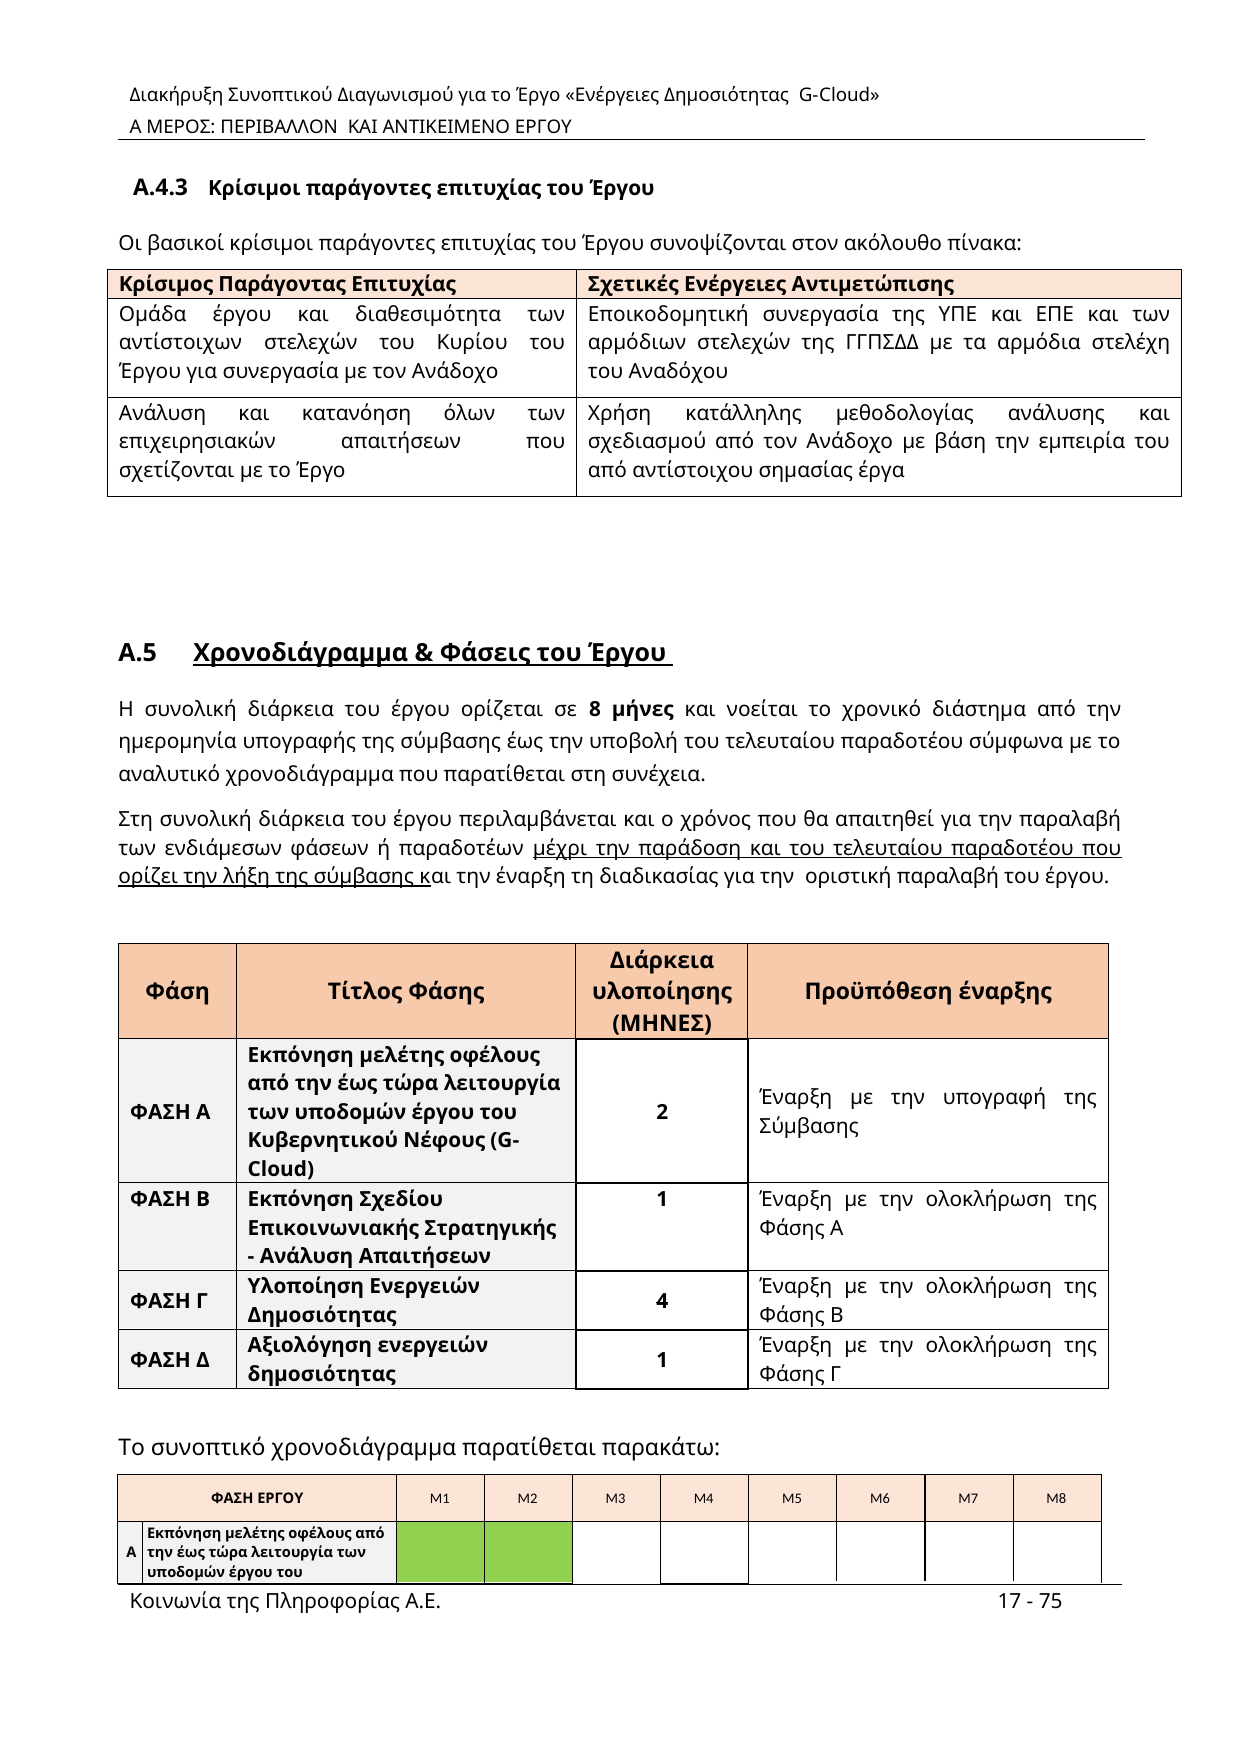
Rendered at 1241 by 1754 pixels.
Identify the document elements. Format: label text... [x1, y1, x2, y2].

table_cell Έναρξη με την ολοκλήρωση της Φάσης Α [749, 1183, 1108, 1269]
table_cell [573, 1522, 660, 1582]
table_header M4 [661, 1475, 748, 1521]
table_cell Ομάδα έργου και διαθεσιμότητα των αντίστοιχων στελεχών του Κυρίου του Έργου για συνεργασία με τον Ανάδοχο [108, 299, 576, 397]
subtitle Κρίσιμοι παράγοντες επιτυχίας του Έργου [133, 171, 1122, 203]
table_cell Έναρξη με την υπογραφή της Σύμβασης [749, 1039, 1108, 1182]
table_cell [397, 1522, 484, 1582]
text Οι βασικοί κρίσιμοι παράγοντες επιτυχίας του Έργου συνοψίζονται στον ακόλουθο πίνακα: [118, 228, 1122, 256]
table_header Φάση [119, 944, 236, 1038]
table_cell [485, 1522, 572, 1582]
table_cell Έναρξη με την ολοκλήρωση της Φάσης Β [749, 1271, 1108, 1328]
table_header Διάρκεια υλοποίησης (ΜΗΝΕΣ) [576, 944, 747, 1038]
text Το συνοπτικό χρονοδιάγραμμα παρατίθεται παρακάτω: [118, 1430, 1122, 1462]
table_cell Υλοποίηση Ενεργειών Δημοσιότητας [237, 1271, 575, 1328]
table_header M6 [837, 1475, 924, 1521]
table_cell Έναρξη με την ολοκλήρωση της Φάσης Γ [749, 1330, 1108, 1387]
table_cell Εποικοδομητική συνεργασία της ΥΠΕ και ΕΠΕ και των αρμόδιων στελεχών της ΓΓΠΣΔΔ με τα αρμόδια στελέχη του Αναδόχου [577, 299, 1181, 397]
table_cell [925, 1522, 1013, 1582]
table_header Προϋπόθεση έναρξης [748, 944, 1108, 1038]
table_cell [661, 1522, 748, 1582]
table_header ΦΑΣΗ ΕΡΓΟΥ [118, 1475, 396, 1521]
table_cell ΦΑΣΗ Γ [119, 1271, 236, 1328]
table_header M5 [749, 1475, 836, 1521]
table_cell 4 [577, 1272, 747, 1328]
table_cell ΦΑΣΗ Β [119, 1183, 236, 1269]
table_cell ΦΑΣΗ A [119, 1039, 236, 1182]
table_header Σχετικές Ενέργειες Αντιμετώπισης [577, 270, 1181, 298]
table_cell 1 [577, 1184, 747, 1269]
table_header Τίτλος Φάσης [237, 944, 575, 1038]
table_cell A [118, 1522, 142, 1582]
table_header M7 [926, 1475, 1013, 1521]
table_cell Χρήση κατάλληλης μεθοδολογίας ανάλυσης και σχεδιασμού από τον Ανάδοχο με βάση την εμπειρία του από αντίστοιχου σημασίας έργα [577, 398, 1181, 496]
table_cell Αξιολόγηση ενεργειών δημοσιότητας [237, 1330, 575, 1387]
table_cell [143, 1522, 396, 1582]
table_cell Εκπόνηση Σχεδίου Επικοινωνιακής Στρατηγικής - Ανάλυση Απαιτήσεων [237, 1183, 575, 1269]
table_header M2 [485, 1475, 572, 1521]
table_cell [749, 1522, 837, 1582]
table_cell [1013, 1522, 1101, 1582]
table_cell 2 [577, 1040, 747, 1182]
table_cell [837, 1522, 925, 1582]
table_cell Ανάλυση και κατανόηση όλων των επιχειρησιακών απαιτήσεων που σχετίζονται με το Έργο [108, 398, 576, 496]
table_cell ΦΑΣΗ Δ [119, 1330, 236, 1387]
table_header Κρίσιμος Παράγοντας Επιτυχίας [108, 270, 576, 298]
table_cell 1 [577, 1331, 747, 1387]
table_header M1 [397, 1475, 484, 1521]
table_header M8 [1014, 1475, 1101, 1521]
table_header M3 [573, 1475, 660, 1521]
table_cell Εκπόνηση μελέτης οφέλους από την έως τώρα λειτουργία των υποδομών έργου του Κυβερνητικού Νέφους (G-Cloud) [237, 1039, 575, 1182]
text Στη συνολική διάρκεια του έργου περιλαμβάνεται και ο χρόνος που θα απαιτηθεί για την παραλαβή των ενδιάμεσων φάσεων ή παραδοτέων μέχρι την παράδοση και του τελευταίου παραδοτέου που ορίζει την λήξη της σύμβασης και την έναρξη τη διαδικασίας για την οριστική παραλαβή του έργου. [118, 804, 1122, 889]
text Η συνολική διάρκεια του έργου ορίζεται σε 8 μήνες και νοείται το χρονικό διάστημα από την ημερομηνία υπογραφής της σύμβασης έως την υποβολή του τελευταίου παραδοτέου σύμφωνα με το αναλυτικό χρονοδιάγραμμα που παρατίθεται στη συνέχεια. [118, 694, 1122, 788]
subtitle Χρονοδιάγραμμα & Φάσεις του Έργου [118, 635, 1122, 669]
